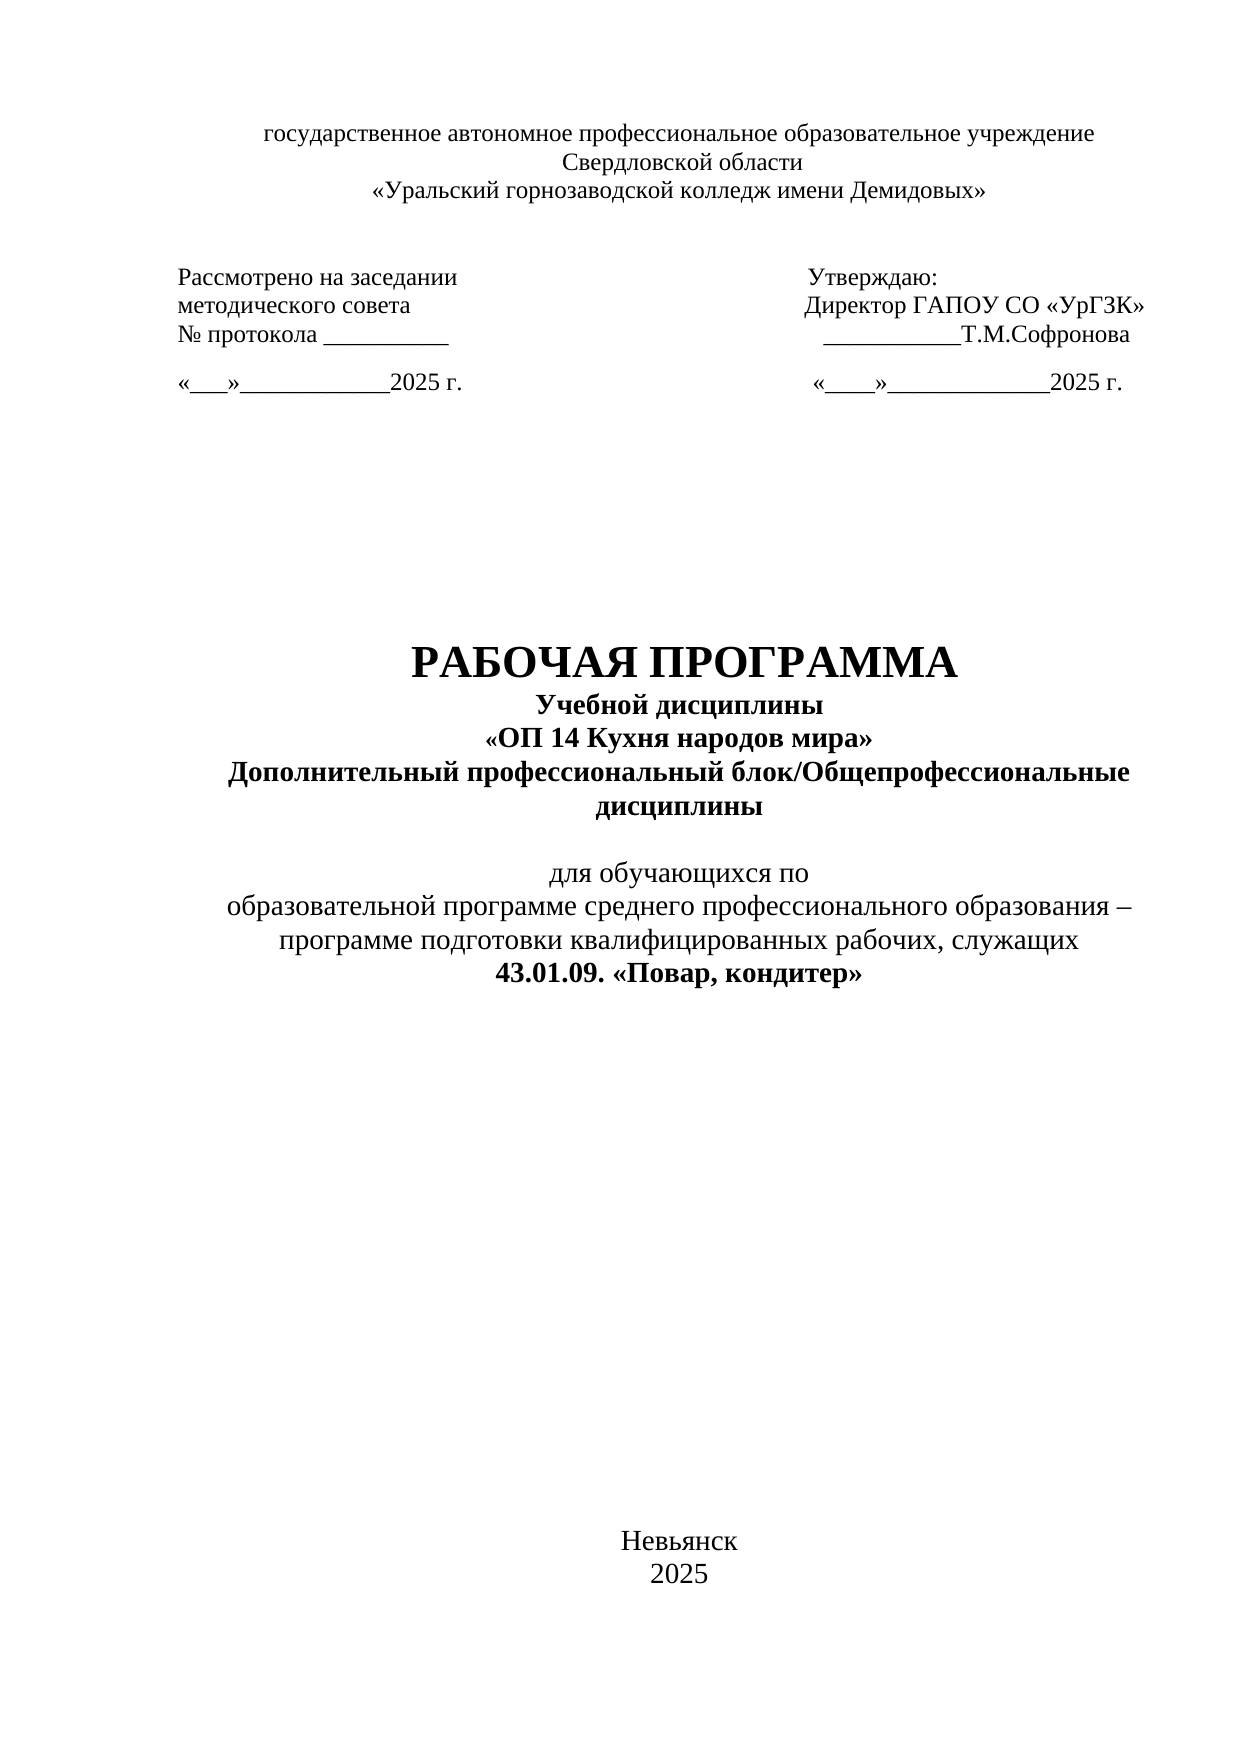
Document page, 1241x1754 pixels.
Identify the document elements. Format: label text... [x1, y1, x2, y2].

text Свердловской области [177, 147, 1181, 176]
text 2025 [177, 1557, 1181, 1590]
text образовательной программе среднего профессионального образования – программе подготовки квалифицированных рабочих, служащих [177, 888, 1181, 955]
text для обучающихся по [177, 855, 1181, 888]
text № протокола __________ ___________Т.М.Софронова [177, 319, 1181, 348]
text Рассмотрено на заседании Утверждаю: [177, 262, 1181, 291]
text РАБОЧАЯ ПРОГРАММА [177, 634, 1181, 687]
text методического совета Директор ГАПОУ СО «УрГЗК» [177, 291, 1181, 319]
text Дополнительный профессиональный блок/Общепрофессиональные дисциплины [177, 754, 1181, 821]
text «Уральский горнозаводской колледж имени Демидовых» [177, 176, 1181, 204]
text «___»____________2025 г. «____»_____________2025 г. [177, 367, 1181, 396]
text Невьянск [177, 1523, 1181, 1557]
text «ОП 14 Кухня народов мира» [177, 721, 1181, 754]
text Учебной дисциплины [177, 687, 1181, 721]
text государственное автономное профессиональное образовательное учреждение [177, 118, 1181, 147]
text 43.01.09. «Повар, кондитер» [177, 955, 1181, 989]
